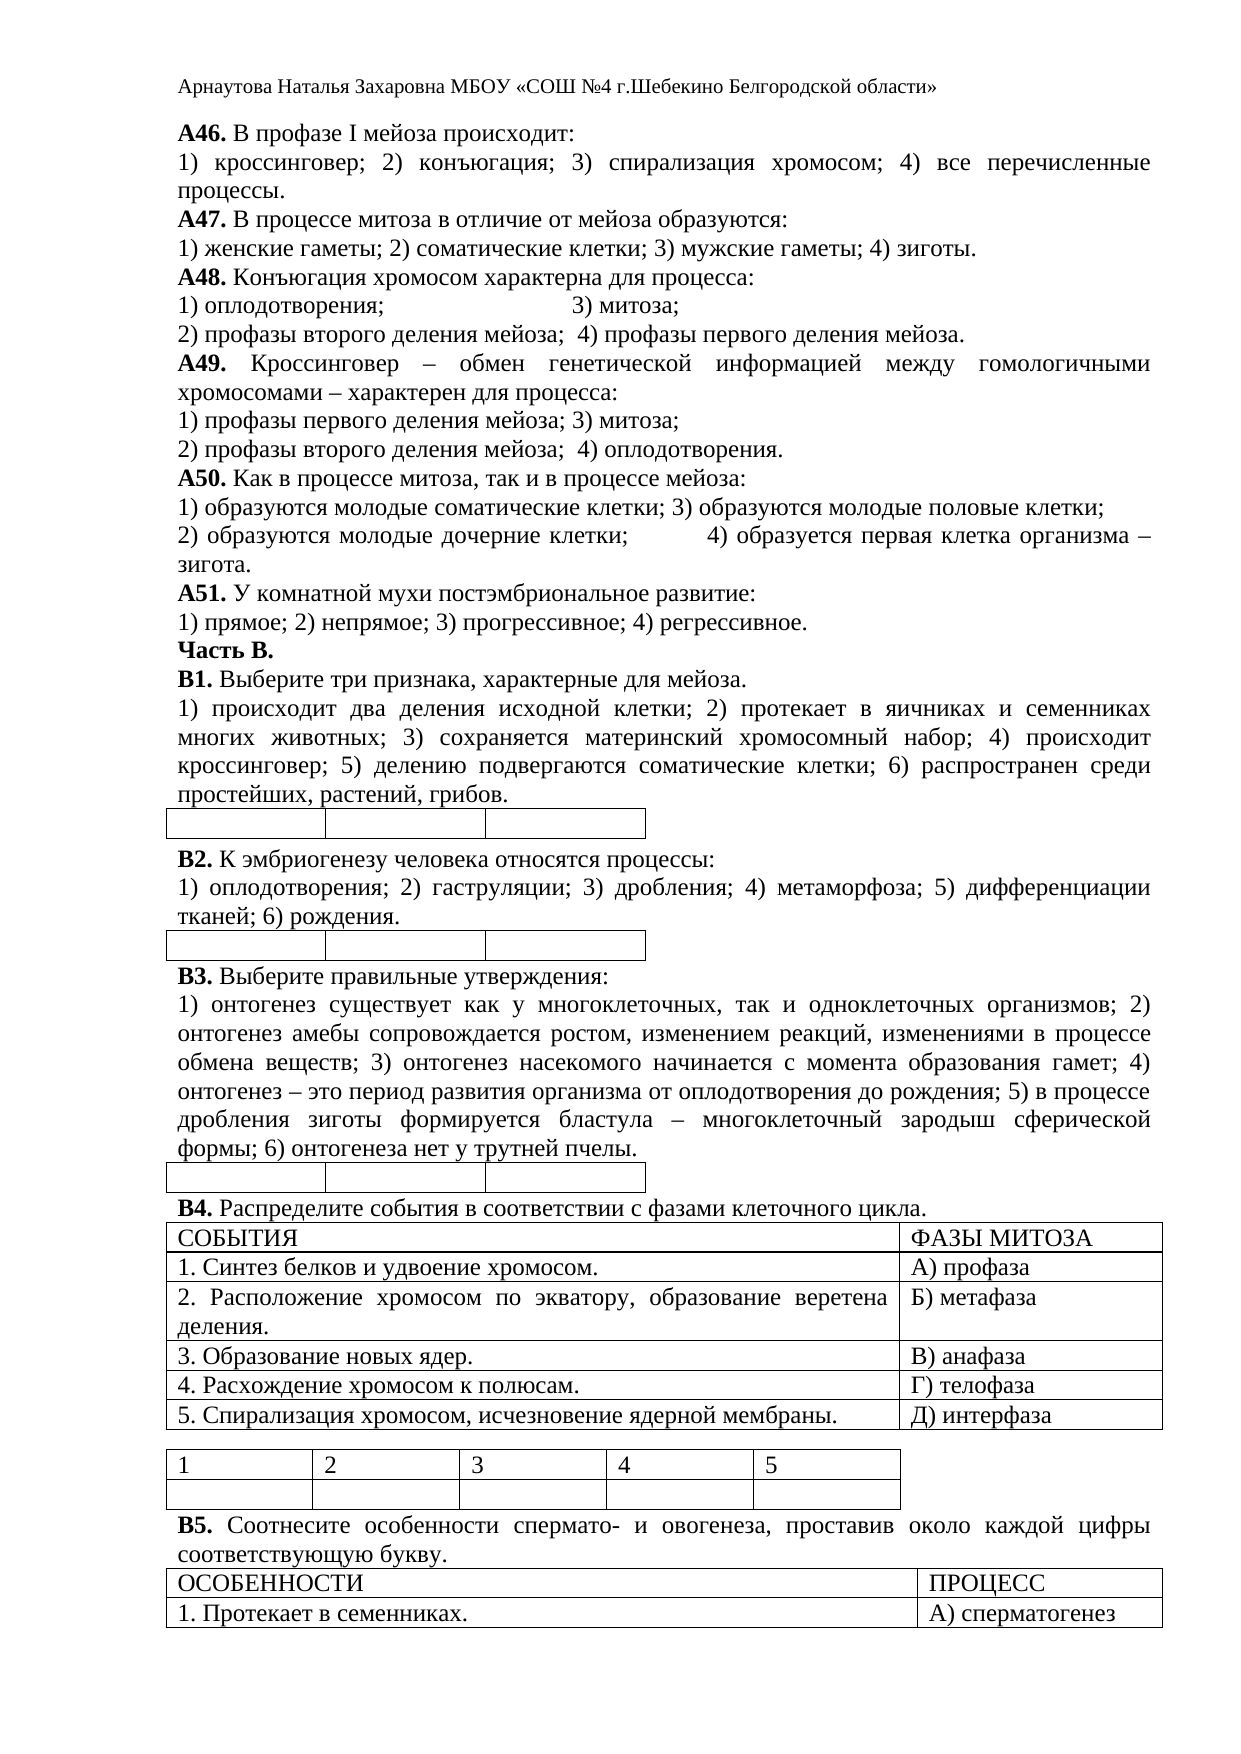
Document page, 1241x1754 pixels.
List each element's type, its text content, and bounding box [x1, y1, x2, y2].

table_header 5 [754, 1450, 900, 1479]
table_cell [754, 1480, 900, 1509]
text 2) профазы второго деления мейоза; 4) профазы первого деления мейоза. [177, 319, 1152, 348]
text В4. Распределите события в соответствии с фазами клеточного цикла. [177, 1193, 1152, 1222]
text 1) оплодотворения; 3) митоза; [177, 291, 1152, 319]
text А50. Как в процессе митоза, так и в процессе мейоза: [177, 463, 1152, 492]
text В2. К эмбриогенезу человека относятся процессы: [177, 844, 1152, 872]
table_header [486, 1163, 645, 1192]
table_header [486, 809, 645, 838]
table_header [326, 809, 485, 838]
table_cell [460, 1480, 606, 1509]
table_header ФАЗЫ МИТОЗА [900, 1223, 1162, 1251]
table_header 3 [460, 1450, 606, 1479]
table_header [167, 1163, 325, 1192]
table_cell Б) метафаза [900, 1282, 1162, 1340]
table_header 1 [167, 1450, 312, 1479]
text 1) образуются молодые соматические клетки; 3) образуются молодые половые клетки; [177, 492, 1152, 521]
table_cell Д) интерфаза [900, 1400, 1162, 1429]
table_cell Г) телофаза [900, 1371, 1162, 1399]
table_cell 2. Расположение хромосом по экватору, образование веретена деления. [167, 1282, 899, 1340]
text А46. В профазе I мейоза происходит: [177, 118, 1152, 147]
text Часть В. [177, 636, 1152, 664]
table_header 4 [607, 1450, 753, 1479]
text 1) оплодотворения; 2) гаструляции; 3) дробления; 4) метаморфоза; 5) дифференциации тканей; 6) рождения. [177, 872, 1152, 930]
table_cell А) профаза [900, 1253, 1162, 1281]
table_cell 3. Образование новых ядер. [167, 1341, 899, 1369]
text 2) профазы второго деления мейоза; 4) оплодотворения. [177, 434, 1152, 463]
text 1) профазы первого деления мейоза; 3) митоза; [177, 406, 1152, 434]
table_header [167, 809, 325, 838]
table_cell В) анафаза [900, 1341, 1162, 1369]
text 1) кроссинговер; 2) конъюгация; 3) спирализация хромосом; 4) все перечисленные процессы. [177, 147, 1152, 204]
table_cell [313, 1480, 459, 1509]
text 1) прямое; 2) непрямое; 3) прогрессивное; 4) регрессивное. [177, 607, 1152, 636]
table_cell 1. Синтез белков и удвоение хромосом. [167, 1253, 899, 1281]
text 1) онтогенез существует как у многоклеточных, так и одноклеточных организмов; 2) онтогенез амебы сопровождается ростом, изменением реакций, изменениями в процессе обмена веществ; 3) онтогенез насекомого начинается с момента образования гамет; 4) онтогенез – это период развития организма от оплодотворения до рождения; 5) в процессе дробления зиготы формируется бластула – многоклеточный зародыш сферической формы; 6) онтогенеза нет у трутней пчелы. [177, 989, 1152, 1162]
text В1. Выберите три признака, характерные для мейоза. [177, 664, 1152, 693]
table_cell [607, 1480, 753, 1509]
text 2) образуются молодые дочерние клетки; 4) образуется первая клетка организма – зигота. [177, 521, 1152, 578]
table_cell 5. Спирализация хромосом, исчезновение ядерной мембраны. [167, 1400, 899, 1429]
table_header [167, 931, 325, 960]
text А47. В процессе митоза в отличие от мейоза образуются: [177, 204, 1152, 233]
text 1) женские гаметы; 2) соматические клетки; 3) мужские гаметы; 4) зиготы. [177, 233, 1152, 262]
table_header ОСОБЕННОСТИ [167, 1569, 917, 1597]
text В5. Соотнесите особенности спермато- и овогенеза, проставив около каждой цифры соответствующую букву. [177, 1510, 1152, 1567]
text А49. Кроссинговер – обмен генетической информацией между гомологичными хромосомами – характерен для процесса: [177, 348, 1152, 406]
table_header ПРОЦЕСС [918, 1569, 1162, 1597]
text В3. Выберите правильные утверждения: [177, 961, 1152, 989]
text 1) происходит два деления исходной клетки; 2) протекает в яичниках и семенниках многих животных; 3) сохраняется материнский хромосомный набор; 4) происходит кроссинговер; 5) делению подвергаются соматические клетки; 6) распространен среди простейших, растений, грибов. [177, 693, 1152, 808]
table_header [326, 1163, 485, 1192]
text А51. У комнатной мухи постэмбриональное развитие: [177, 578, 1152, 607]
table_header 2 [313, 1450, 459, 1479]
text А48. Конъюгация хромосом характерна для процесса: [177, 262, 1152, 291]
table_cell 1. Протекает в семенниках. [167, 1598, 917, 1627]
table_header [326, 931, 485, 960]
table_cell 4. Расхождение хромосом к полюсам. [167, 1371, 899, 1399]
table_header СОБЫТИЯ [167, 1223, 899, 1251]
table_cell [918, 1598, 1162, 1627]
table_header [486, 931, 645, 960]
table_cell [167, 1480, 312, 1509]
